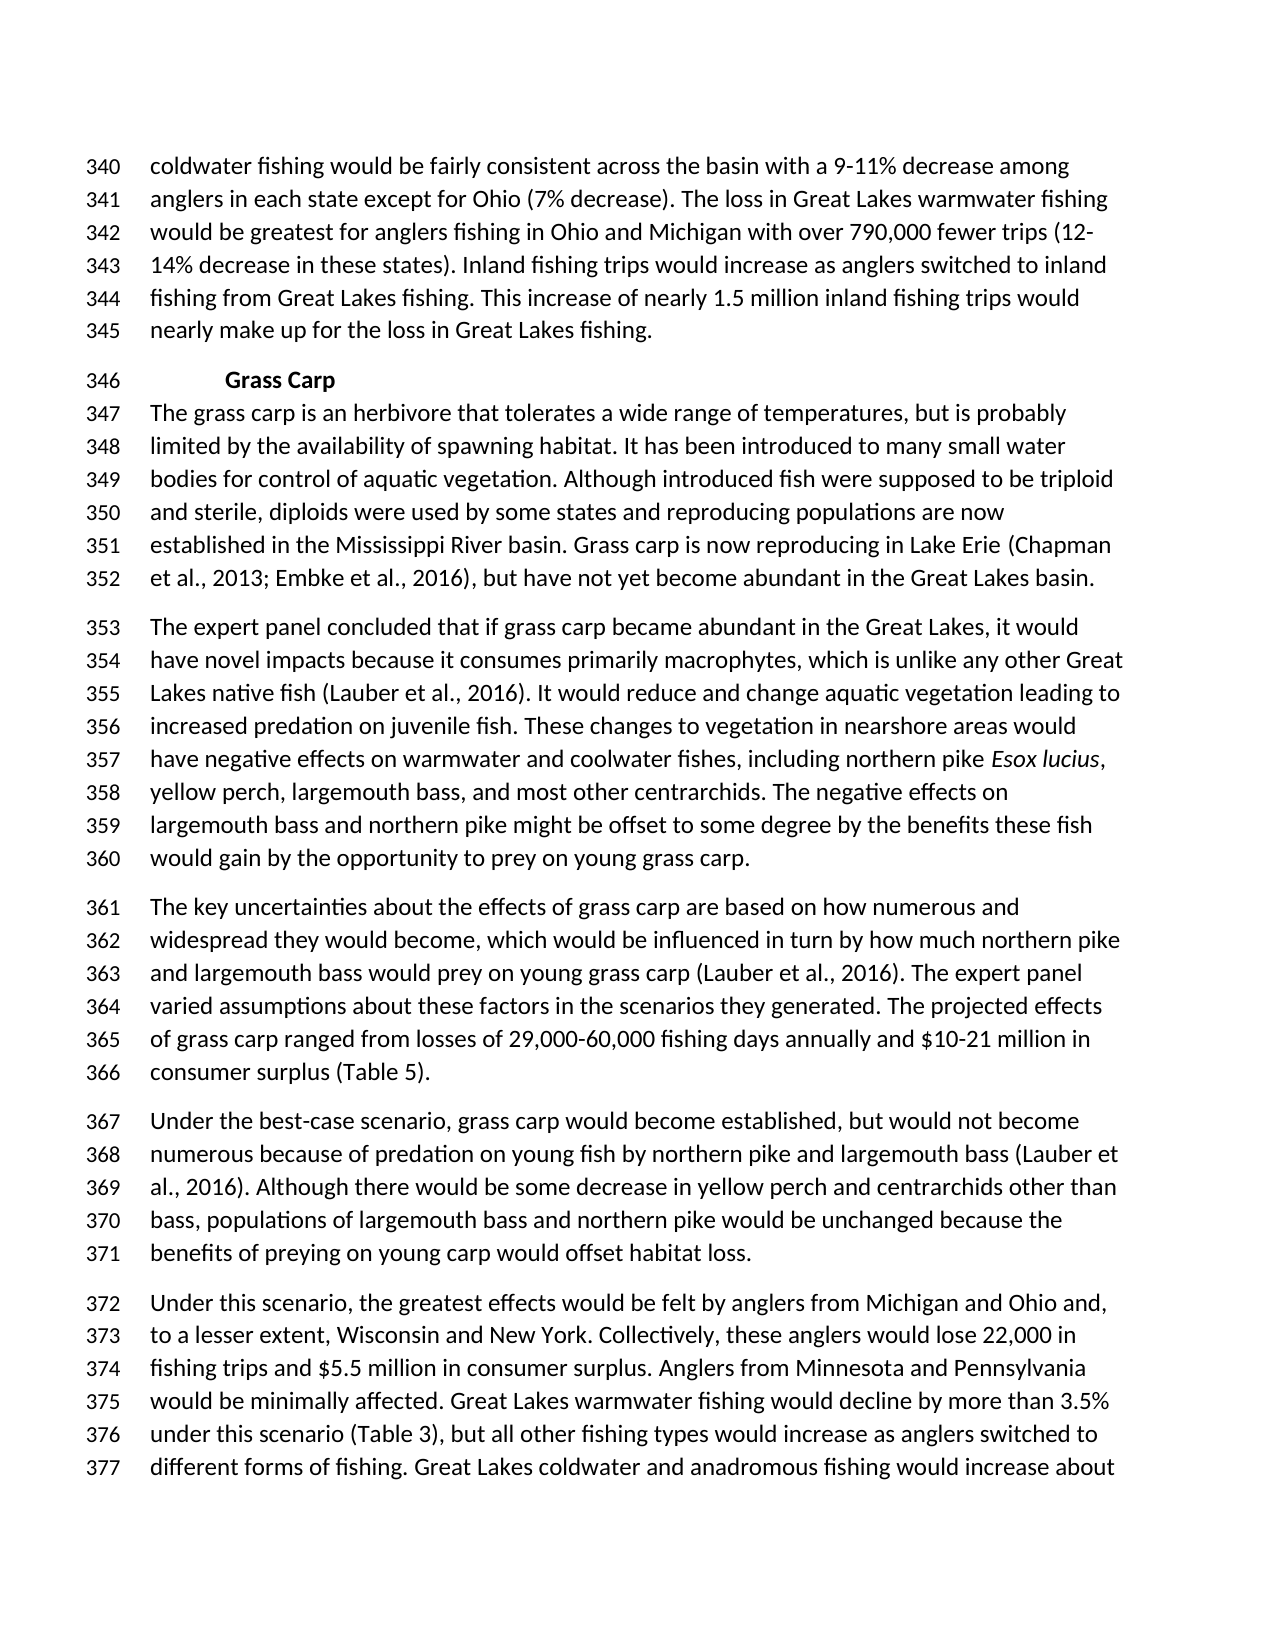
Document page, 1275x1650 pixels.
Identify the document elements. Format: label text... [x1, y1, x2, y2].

subtitle Grass Carp [225, 364, 1125, 395]
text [150, 1287, 1125, 1482]
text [150, 150, 1125, 345]
text The key uncertainties about the effects of grass carp are based on how numerous and widespread they would become, which would be influenced in turn by how much northern pike and largemouth bass would prey on young grass carp (Lauber et al., 2016). The expert panel varied assumptions about these factors in the scenarios they generated. The projected effects of grass carp ranged from losses of 29,000-60,000 fishing days annually and $10-21 million in consumer surplus (Table 5). [150, 891, 1125, 1086]
text The expert panel concluded that if grass carp became abundant in the Great Lakes, it would have novel impacts because it consumes primarily macrophytes, which is unlike any other Great Lakes native fish (Lauber et al., 2016). It would reduce and change aquatic vegetation leading to increased predation on juvenile fish. These changes to vegetation in nearshore areas would have negative effects on warmwater and coolwater fishes, including northern pike Esox lucius, yellow perch, largemouth bass, and most other centrarchids. The negative effects on largemouth bass and northern pike might be offset to some degree by the benefits these fish would gain by the opportunity to prey on young grass carp. [150, 611, 1125, 872]
text The grass carp is an herbivore that tolerates a wide range of temperatures, but is probably limited by the availability of spawning habitat. It has been introduced to many small water bodies for control of aquatic vegetation. Although introduced fish were supposed to be triploid and sterile, diploids were used by some states and reproducing populations are now established in the Mississippi River basin. Grass carp is now reproducing in Lake Erie (Chapman et al., 2013; Embke et al., 2016), but have not yet become abundant in the Great Lakes basin. [150, 397, 1125, 592]
text Under the best-case scenario, grass carp would become established, but would not become numerous because of predation on young fish by northern pike and largemouth bass (Lauber et al., 2016). Although there would be some decrease in yellow perch and centrarchids other than bass, populations of largemouth bass and northern pike would be unchanged because the benefits of preying on young carp would offset habitat loss. [150, 1105, 1125, 1268]
